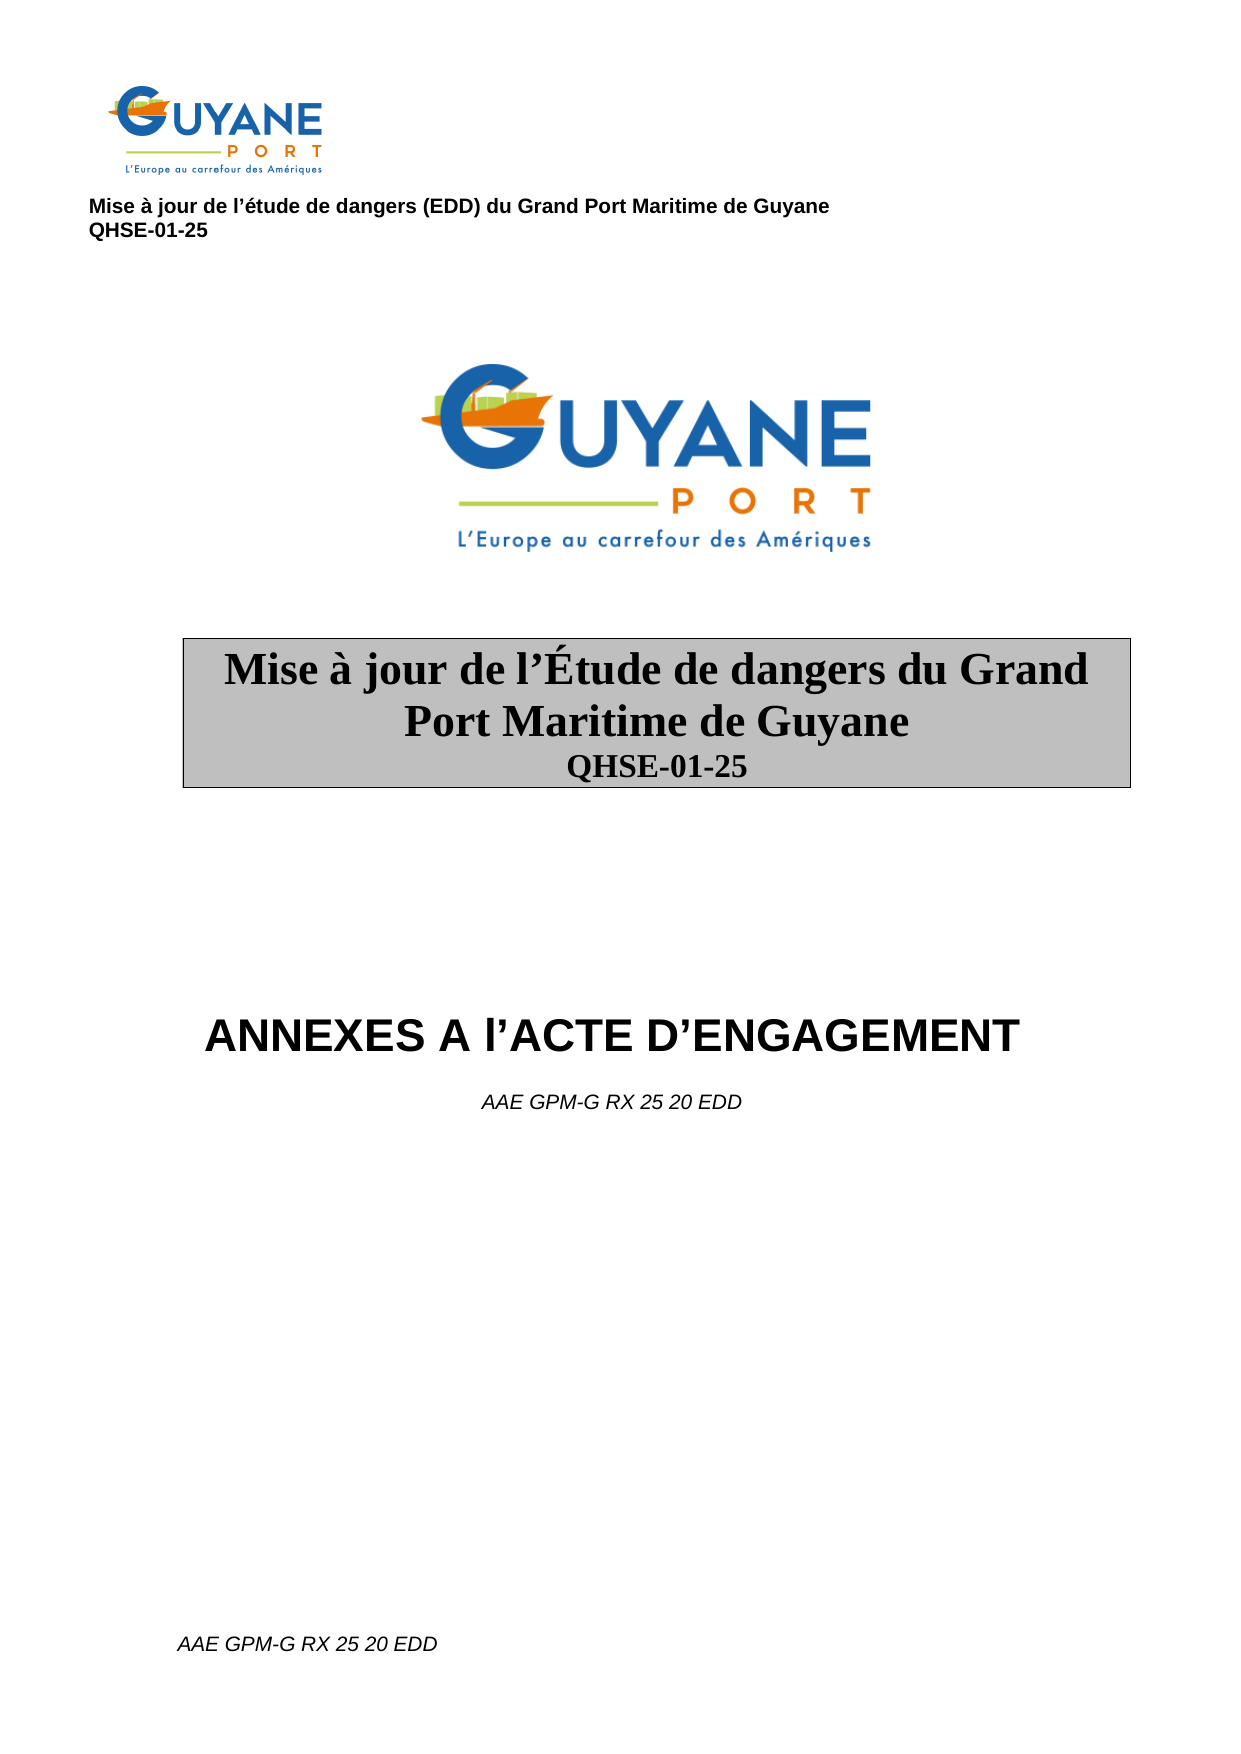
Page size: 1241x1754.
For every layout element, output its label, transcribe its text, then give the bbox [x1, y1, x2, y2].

picture [410, 363, 884, 554]
text QHSE-01-25 [184, 743, 1130, 787]
picture [102, 85, 328, 176]
text AAE GPM-G RX 25 20 EDD [103, 1090, 1122, 1114]
text Mise à jour de l’Étude de dangers du Grand Port Maritime de Guyane [184, 639, 1130, 743]
title ANNEXES A l’ACTE D’ENGAGEMENT [103, 1008, 1122, 1061]
